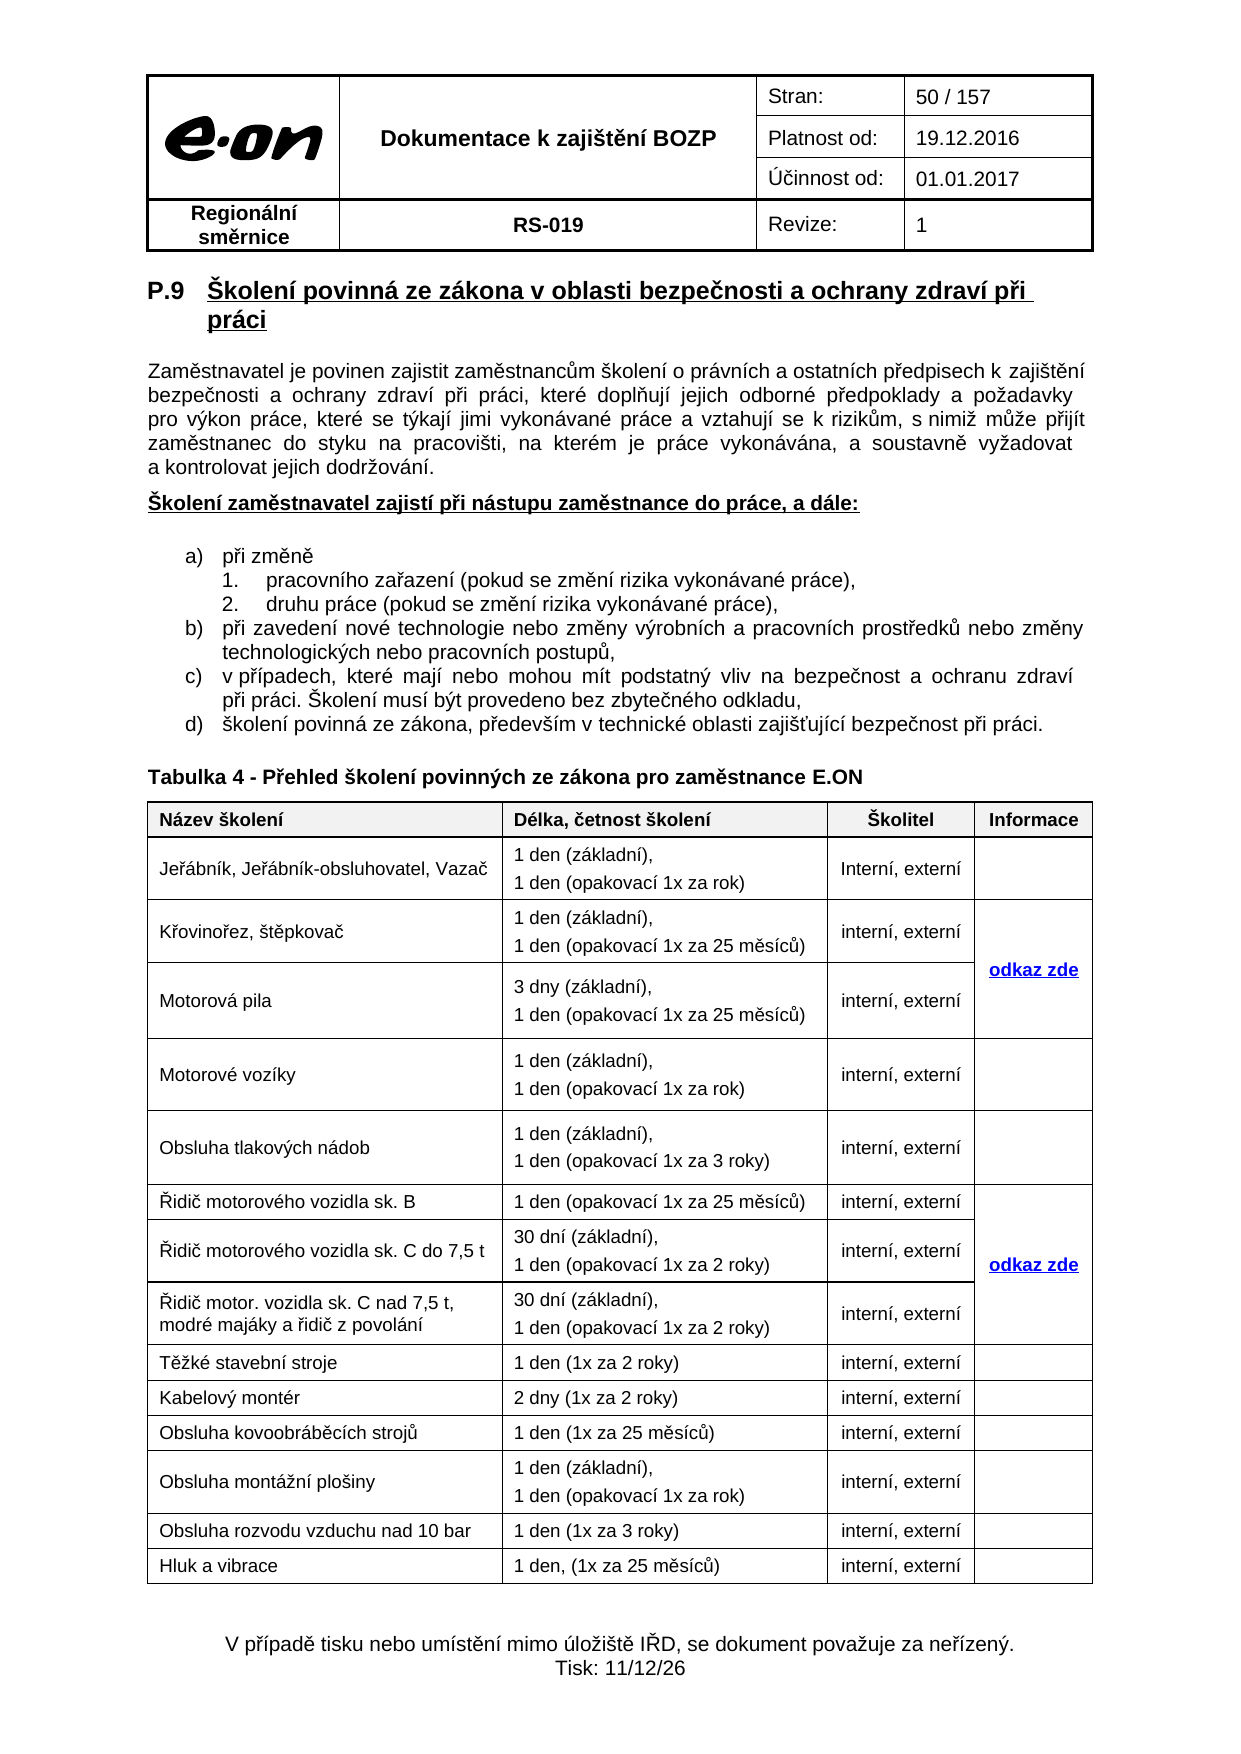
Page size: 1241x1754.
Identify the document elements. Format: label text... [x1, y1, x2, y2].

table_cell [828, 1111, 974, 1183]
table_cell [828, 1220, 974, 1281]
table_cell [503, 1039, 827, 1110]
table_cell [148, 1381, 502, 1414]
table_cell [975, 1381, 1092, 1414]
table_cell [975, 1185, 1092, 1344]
list při změně [185, 544, 1085, 568]
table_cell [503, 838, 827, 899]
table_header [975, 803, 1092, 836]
list pracovního zařazení (pokud se změní rizika vykonávané práce), [222, 568, 1085, 592]
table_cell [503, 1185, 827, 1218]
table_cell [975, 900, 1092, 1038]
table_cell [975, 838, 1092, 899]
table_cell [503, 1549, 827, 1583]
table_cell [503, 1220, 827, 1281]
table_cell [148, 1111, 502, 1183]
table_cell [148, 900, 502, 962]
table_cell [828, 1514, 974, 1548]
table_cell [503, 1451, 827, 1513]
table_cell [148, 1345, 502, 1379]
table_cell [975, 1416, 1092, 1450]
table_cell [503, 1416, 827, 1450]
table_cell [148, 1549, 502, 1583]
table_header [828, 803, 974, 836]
list školení povinná ze zákona, především v technické oblasti zajišťující bezpečnost při práci. [185, 712, 1085, 736]
text Zaměstnavatel je povinen zajistit zaměstnancům školení o právních a ostatních předpisech k zajištění bezpečnosti a ochrany zdraví při práci, které doplňují jejich odborné předpoklady a požadavky pro výkon práce, které se týkají jimi vykonávané práce a vztahují se k rizikům, s nimiž může přijít zaměstnanec do styku na pracovišti, na kterém je práce vykonávána, a soustavně vyžadovat a kontrolovat jejich dodržování. [148, 359, 1085, 478]
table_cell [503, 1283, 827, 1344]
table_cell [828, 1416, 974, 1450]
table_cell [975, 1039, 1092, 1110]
text Školení povinná ze zákona v oblasti bezpečnosti a ochrany zdraví při práci [147, 276, 1092, 334]
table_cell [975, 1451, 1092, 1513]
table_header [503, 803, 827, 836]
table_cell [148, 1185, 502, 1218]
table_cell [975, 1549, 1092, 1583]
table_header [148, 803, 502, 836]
list v případech, které mají nebo mohou mít podstatný vliv na bezpečnost a ochranu zdraví při práci. Školení musí být provedeno bez zbytečného odkladu, [185, 664, 1085, 712]
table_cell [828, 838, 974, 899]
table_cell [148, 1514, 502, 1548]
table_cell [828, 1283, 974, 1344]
title Školení zaměstnavatel zajistí při nástupu zaměstnance do práce, a dále: [148, 491, 1092, 515]
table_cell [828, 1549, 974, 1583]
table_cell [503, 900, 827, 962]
list při zavedení nové technologie nebo změny výrobních a pracovních prostředků nebo změny technologických nebo pracovních postupů, [185, 616, 1085, 664]
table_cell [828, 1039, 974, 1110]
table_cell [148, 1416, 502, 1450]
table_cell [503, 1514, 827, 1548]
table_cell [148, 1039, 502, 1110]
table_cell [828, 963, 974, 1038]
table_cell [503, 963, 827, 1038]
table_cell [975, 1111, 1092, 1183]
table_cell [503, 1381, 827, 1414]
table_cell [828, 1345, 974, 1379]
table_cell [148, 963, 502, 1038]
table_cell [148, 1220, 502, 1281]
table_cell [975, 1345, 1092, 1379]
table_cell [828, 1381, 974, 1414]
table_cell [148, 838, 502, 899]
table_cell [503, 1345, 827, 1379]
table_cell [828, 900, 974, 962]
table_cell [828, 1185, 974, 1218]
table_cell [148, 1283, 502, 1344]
list druhu práce (pokud se změní rizika vykonávané práce), [222, 592, 1085, 616]
text Tabulka - Přehled školení povinných ze zákona pro zaměstnance E.ON [148, 765, 1092, 789]
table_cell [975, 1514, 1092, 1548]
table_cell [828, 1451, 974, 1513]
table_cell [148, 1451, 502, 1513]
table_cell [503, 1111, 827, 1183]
